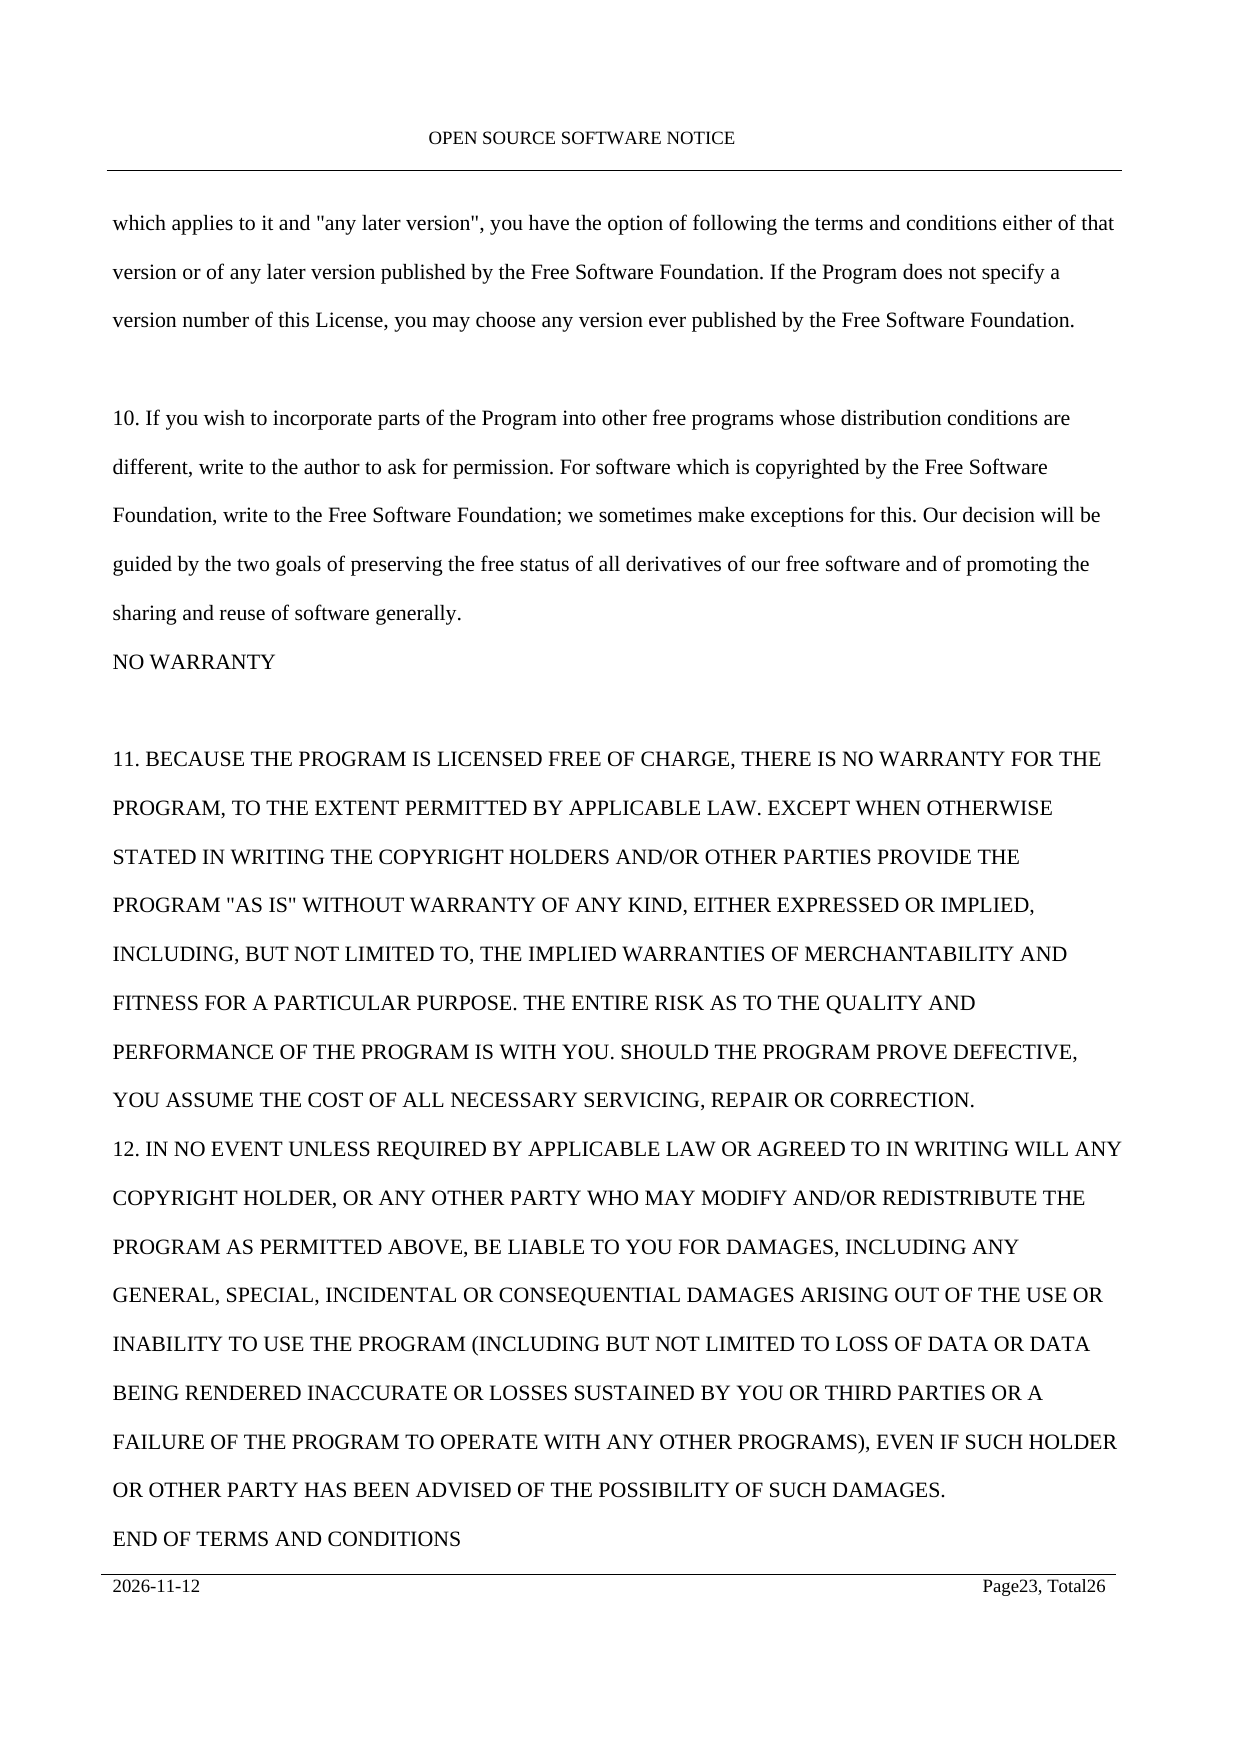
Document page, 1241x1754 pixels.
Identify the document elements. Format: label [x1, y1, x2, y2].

text [112, 206, 1128, 1555]
